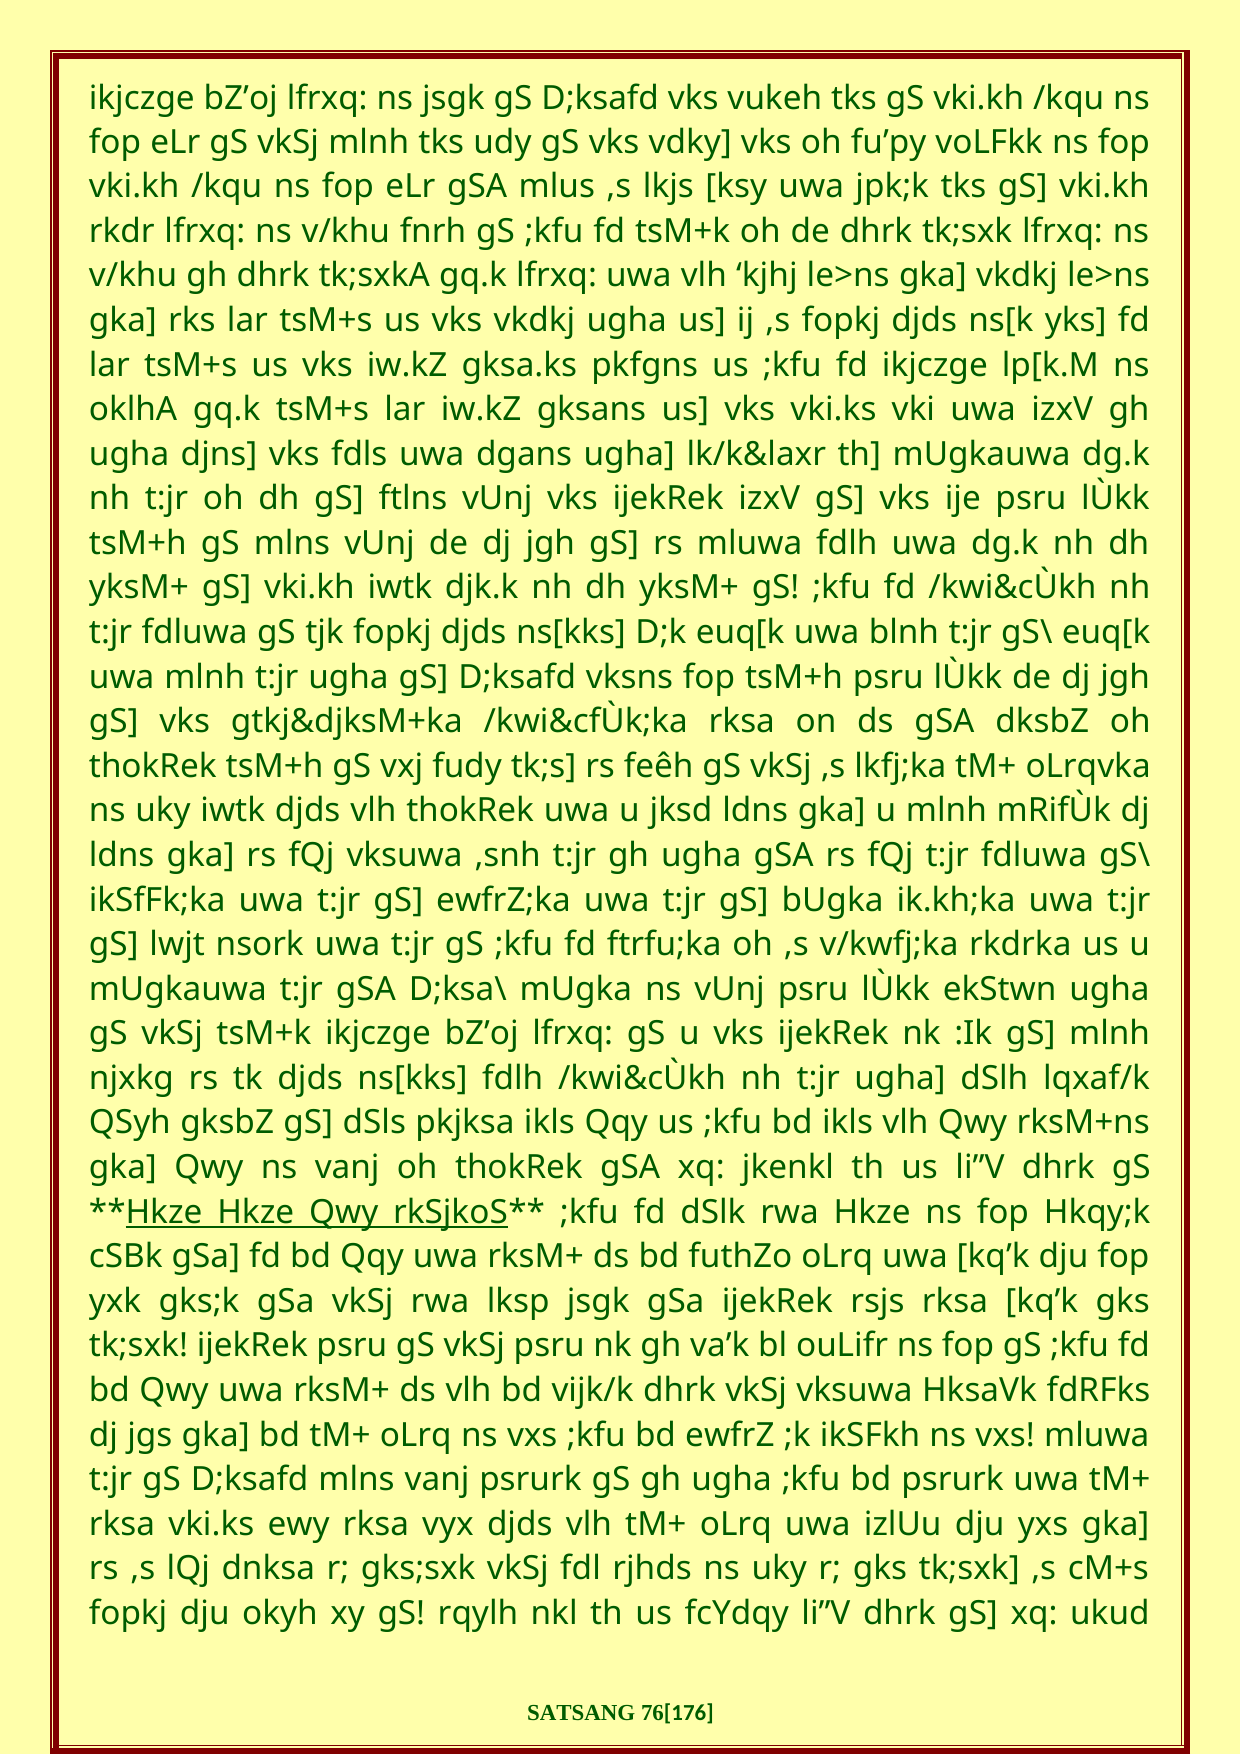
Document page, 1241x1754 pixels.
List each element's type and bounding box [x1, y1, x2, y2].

text [89, 74, 1152, 1634]
